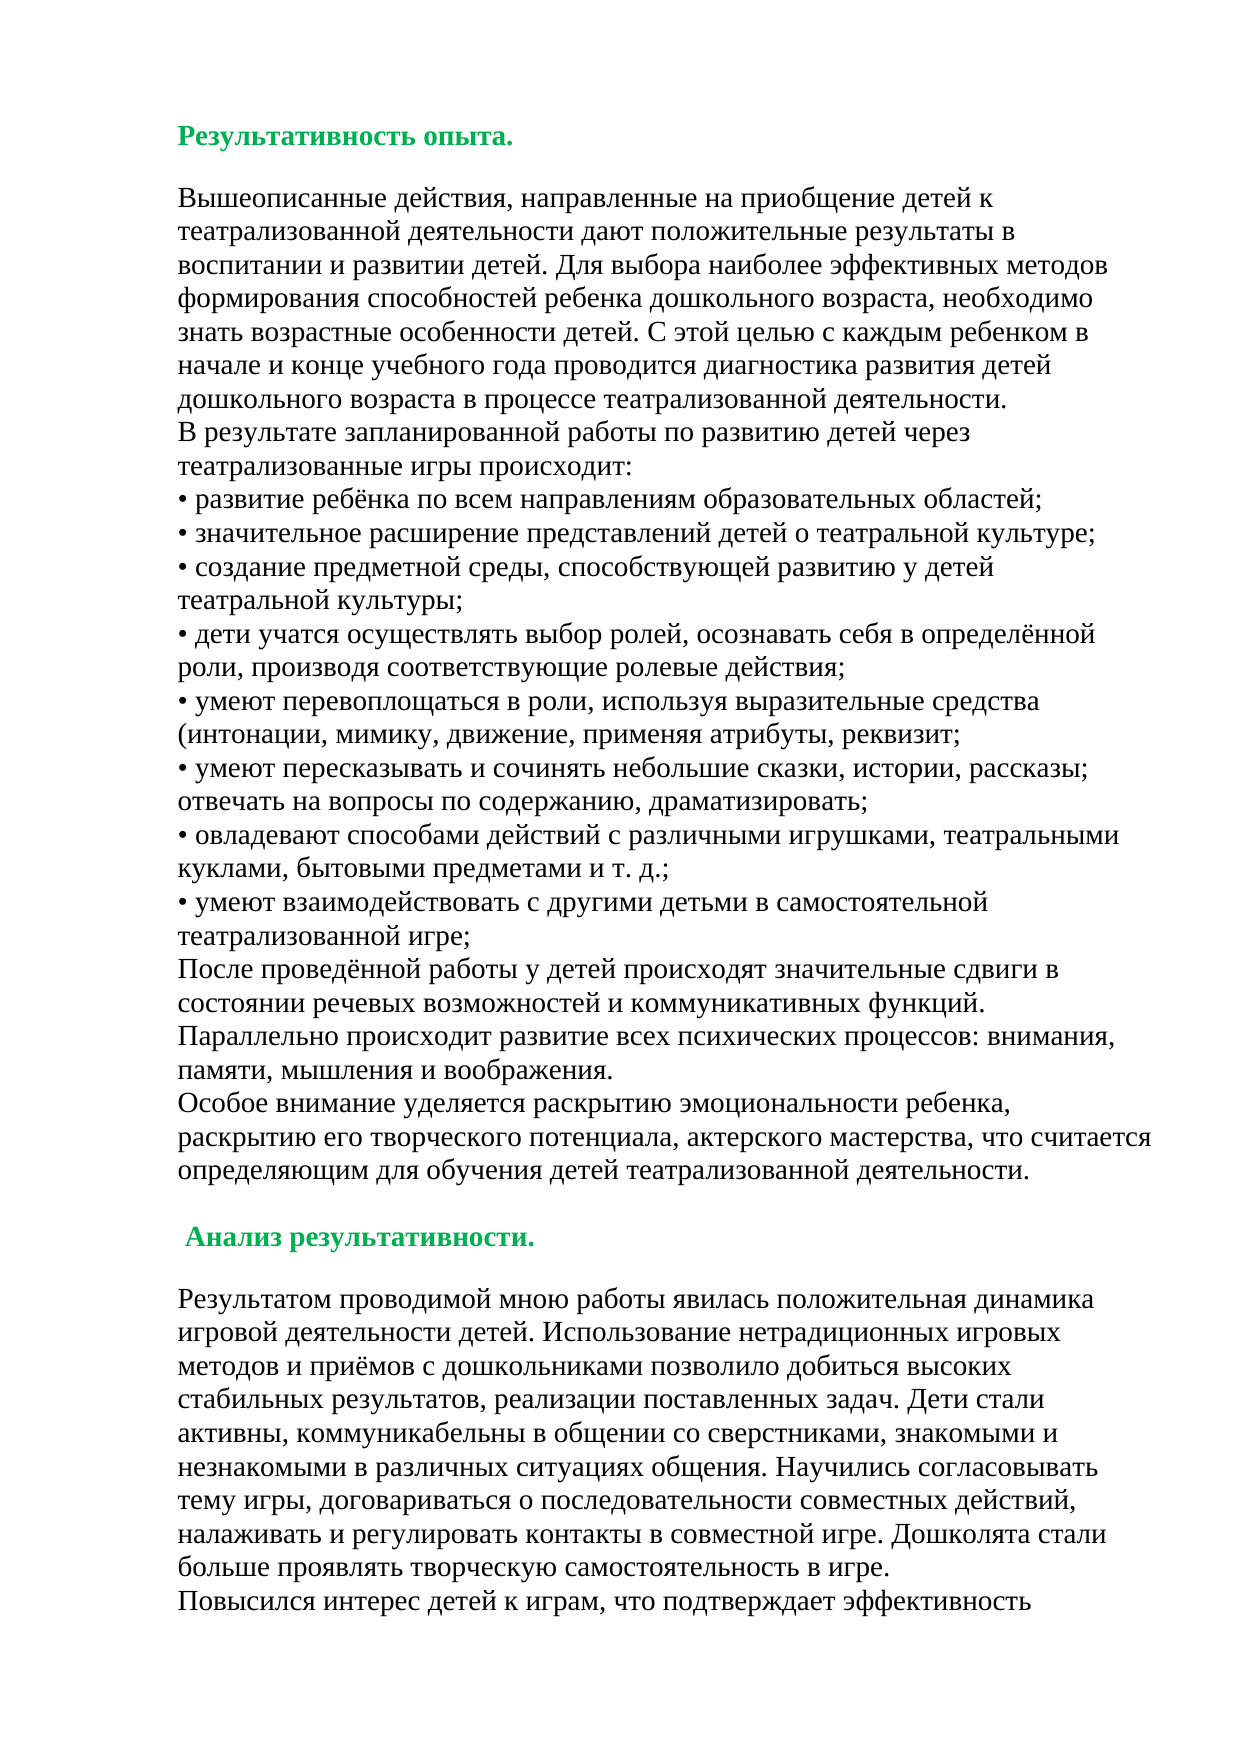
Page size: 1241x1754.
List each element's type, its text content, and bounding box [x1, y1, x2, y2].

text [177, 1281, 1152, 1616]
text Вышеописанные действия, направленные на приобщение детей к театрализованной деятельности дают положительные результаты в воспитании и развитии детей. Для выбора наиболее эффективных методов формирования способностей ребенка дошкольного возраста, необходимо знать возрастные особенности детей. С этой целью с каждым ребенком в начале и конце учебного года проводится диагностика развития детей дошкольного возраста в процессе театрализованной деятельности. В результате запланированной работы по развитию детей через театрализованные игры происходит: • развитие ребёнка по всем направлениям образовательных областей; • значительное расширение представлений детей о театральной культуре; • создание предметной среды, способствующей развитию у детей театральной культуры; • дети учатся осуществлять выбор ролей, осознавать себя в определённой роли, производя соответствующие ролевые действия; • умеют перевоплощаться в роли, используя выразительные средства (интонации, мимику, движение, применяя атрибуты, реквизит; • умеют пересказывать и сочинять небольшие сказки, истории, рассказы; отвечать на вопросы по содержанию, драматизировать; • овладевают способами действий с различными игрушками, театральными куклами, бытовыми предметами и т. д.; • умеют взаимодействовать с другими детьми в самостоятельной театрализованной игре; После проведённой работы у детей происходят значительные сдвиги в состоянии речевых возможностей и коммуникативных функций. Параллельно происходит развитие всех психических процессов: внимания, памяти, мышления и воображения. Особое внимание уделяется раскрытию эмоциональности ребенка, раскрытию его творческого потенциала, актерского мастерства, что считается определяющим для обучения детей театрализованной деятельности. Анализ результативности. [177, 180, 1152, 1281]
text Результативность опыта. [177, 118, 1152, 180]
